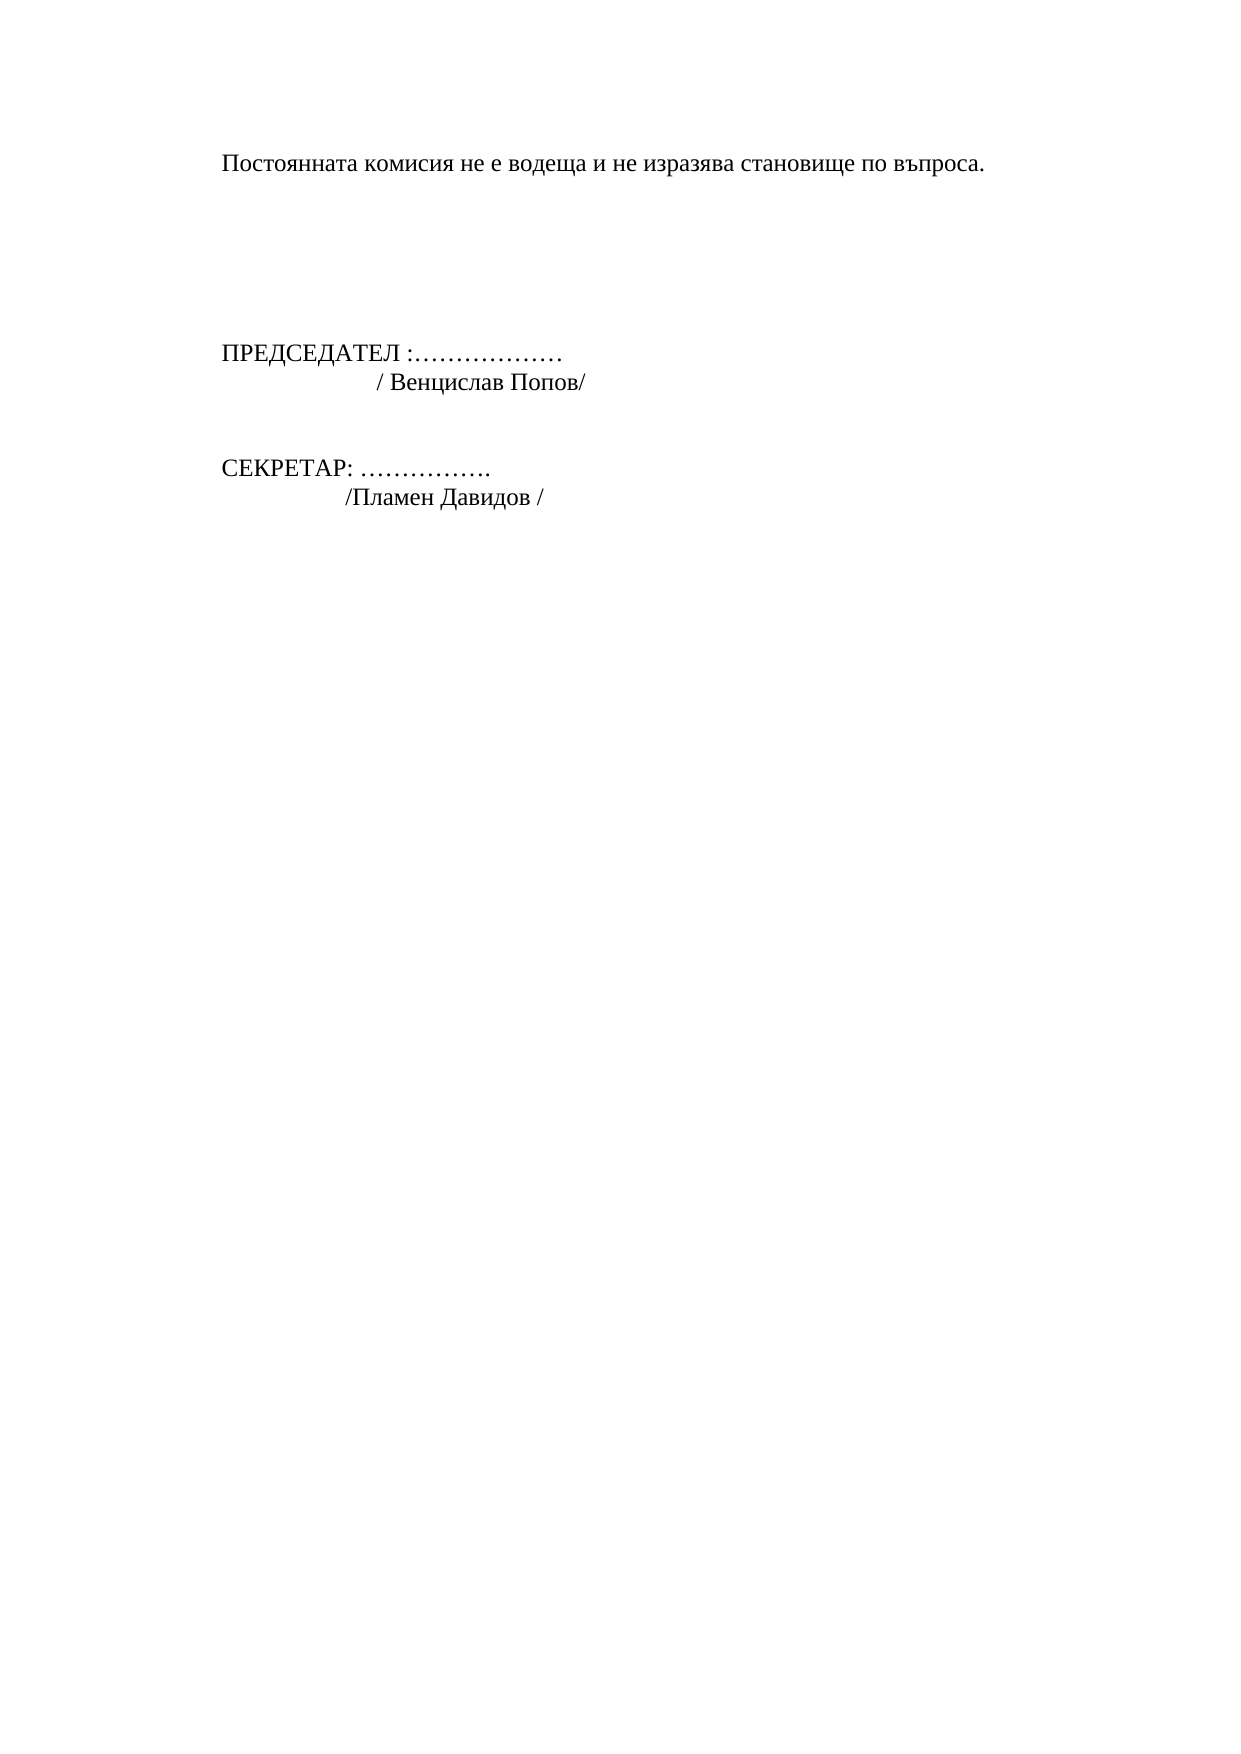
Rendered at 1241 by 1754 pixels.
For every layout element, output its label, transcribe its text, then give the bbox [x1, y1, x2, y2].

text / Венцислав Попов/ [148, 367, 1093, 396]
text /Пламен Давидов / [148, 482, 1093, 511]
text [148, 148, 1093, 176]
text ПРЕДСЕДАТЕЛ :……………… [148, 338, 1093, 367]
text СЕКРЕТАР: ……………. [148, 453, 1093, 482]
